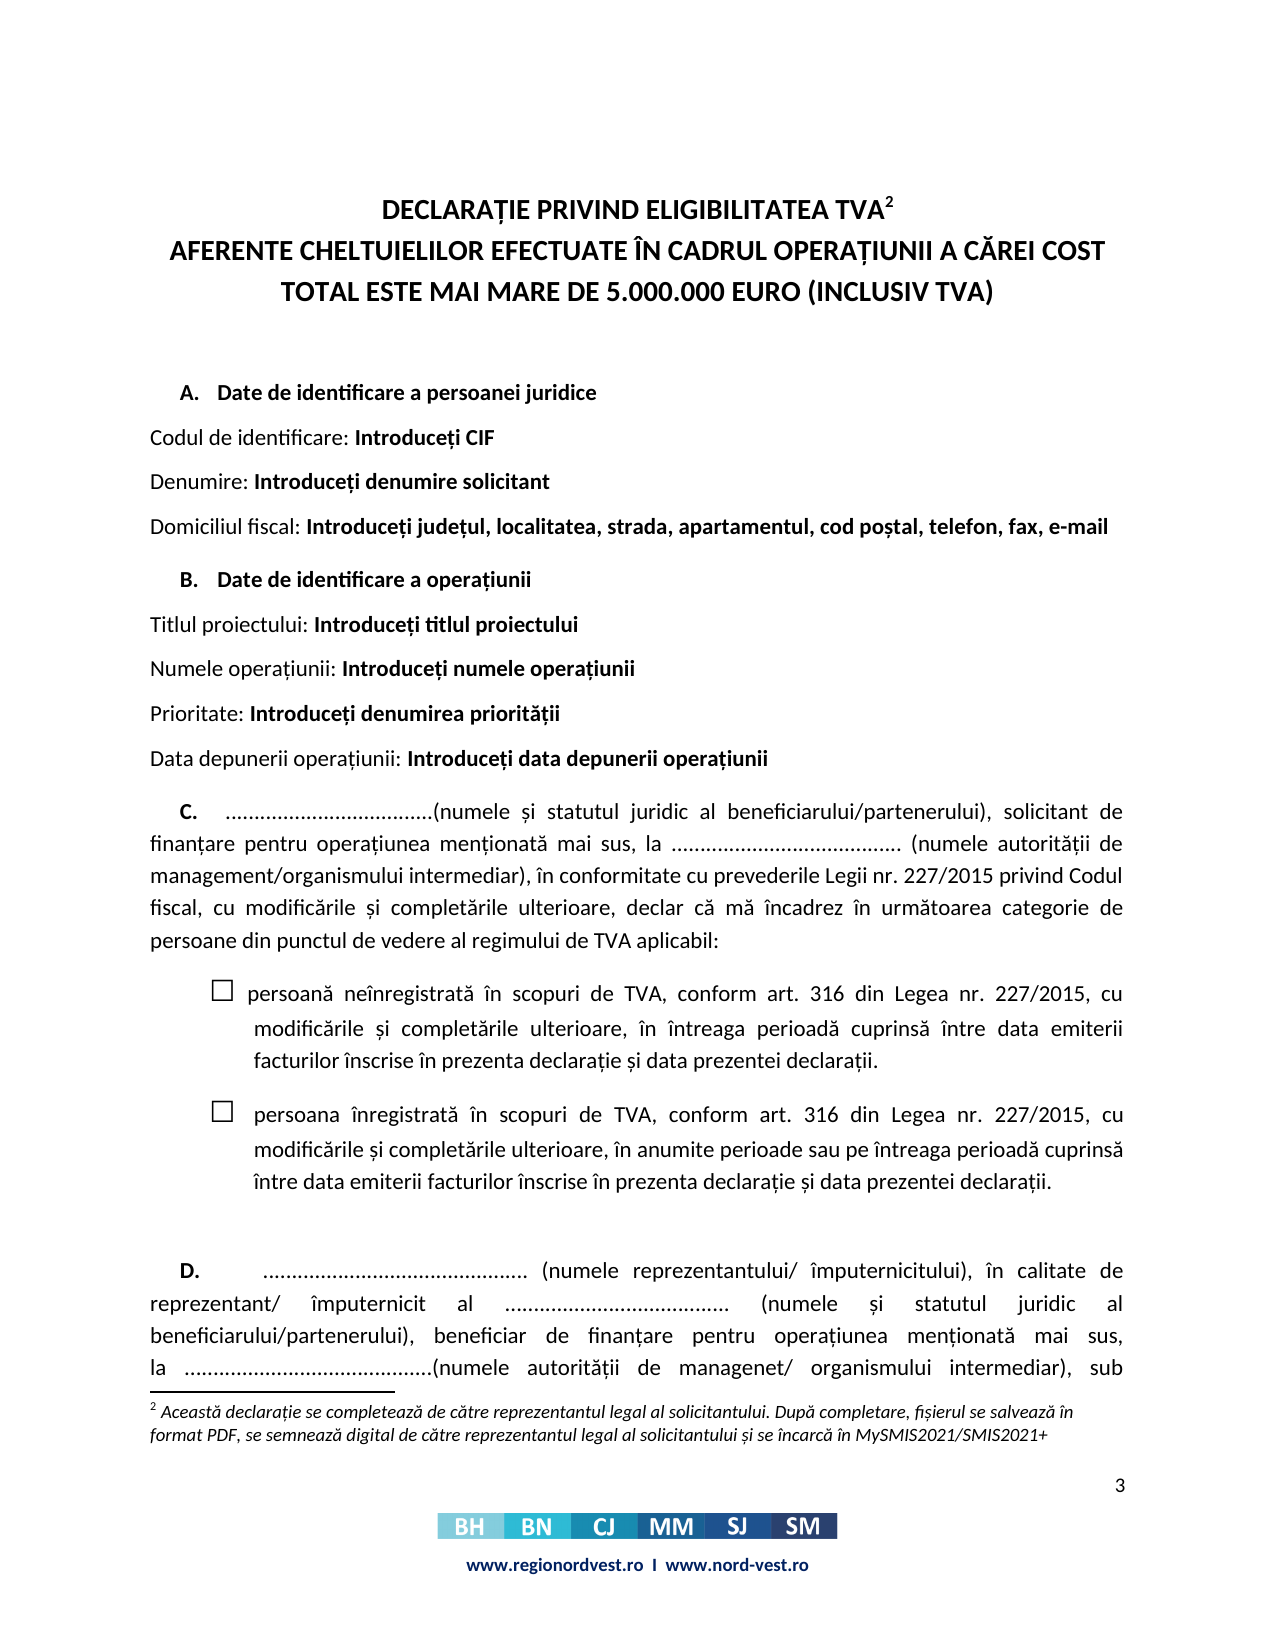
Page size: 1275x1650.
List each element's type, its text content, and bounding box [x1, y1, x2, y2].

text Codul de identificare: Introduceți CIF [150, 423, 1125, 451]
list ....................................(numele și statutul juridic al beneficiarului/partenerului), solicitant de finanțare pentru operațiunea menționată mai sus, la ........................................ (numele autorității de management/organismului intermediar), în conformitate cu prevederile Legii nr. 227/2015 privind Codul fiscal, cu modificările și completările ulterioare, declar că mă încadrez în următoarea categorie de persoane din punctul de vedere al regimului de TVA aplicabil: [150, 797, 1125, 954]
text DECLARAȚIE PRIVIND ELIGIBILITATEA TVA [150, 191, 1125, 227]
text Denumire: Introduceți denumire solicitant [150, 467, 1125, 496]
text Domiciliul fiscal: Introduceți județul, localitatea, strada, apartamentul, cod poștal, telefon, fax, e-mail [150, 512, 1125, 540]
text persoană neînregistrată în scopuri de TVA, conform art. 316 din Legea nr. 227/2015, cu modificările și completările ulterioare, în întreaga perioadă cuprinsă între data emiterii facturilor înscrise în prezenta declarație și data prezentei declarații. [209, 970, 1125, 1074]
picture [437, 1513, 838, 1539]
text Numele operațiunii: Introduceți numele operațiunii [150, 654, 1125, 683]
list Date de identificare a persoanei juridice [179, 378, 1125, 406]
text Titlul proiectului: Introduceți titlul proiectului [150, 610, 1125, 638]
text persoana înregistrată în scopuri de TVA, conform art. 316 din Legea nr. 227/2015, cu modificările și completările ulterioare, în anumite perioade sau pe întreaga perioadă cuprinsă între data emiterii facturilor înscrise în prezenta declarație și data prezentei declarații. [209, 1091, 1125, 1195]
text AFERENTE CHELTUIELILOR EFECTUATE ÎN CADRUL OPERAȚIUNII A CĂREI COST TOTAL ESTE MAI MARE DE 5.000.000 EURO (INCLUSIV TVA) [150, 232, 1125, 308]
list Date de identificare a operațiunii [179, 565, 1125, 593]
text Data depunerii operațiunii: [150, 744, 1125, 772]
text Prioritate: Introduceți denumirea priorității [150, 699, 1125, 727]
